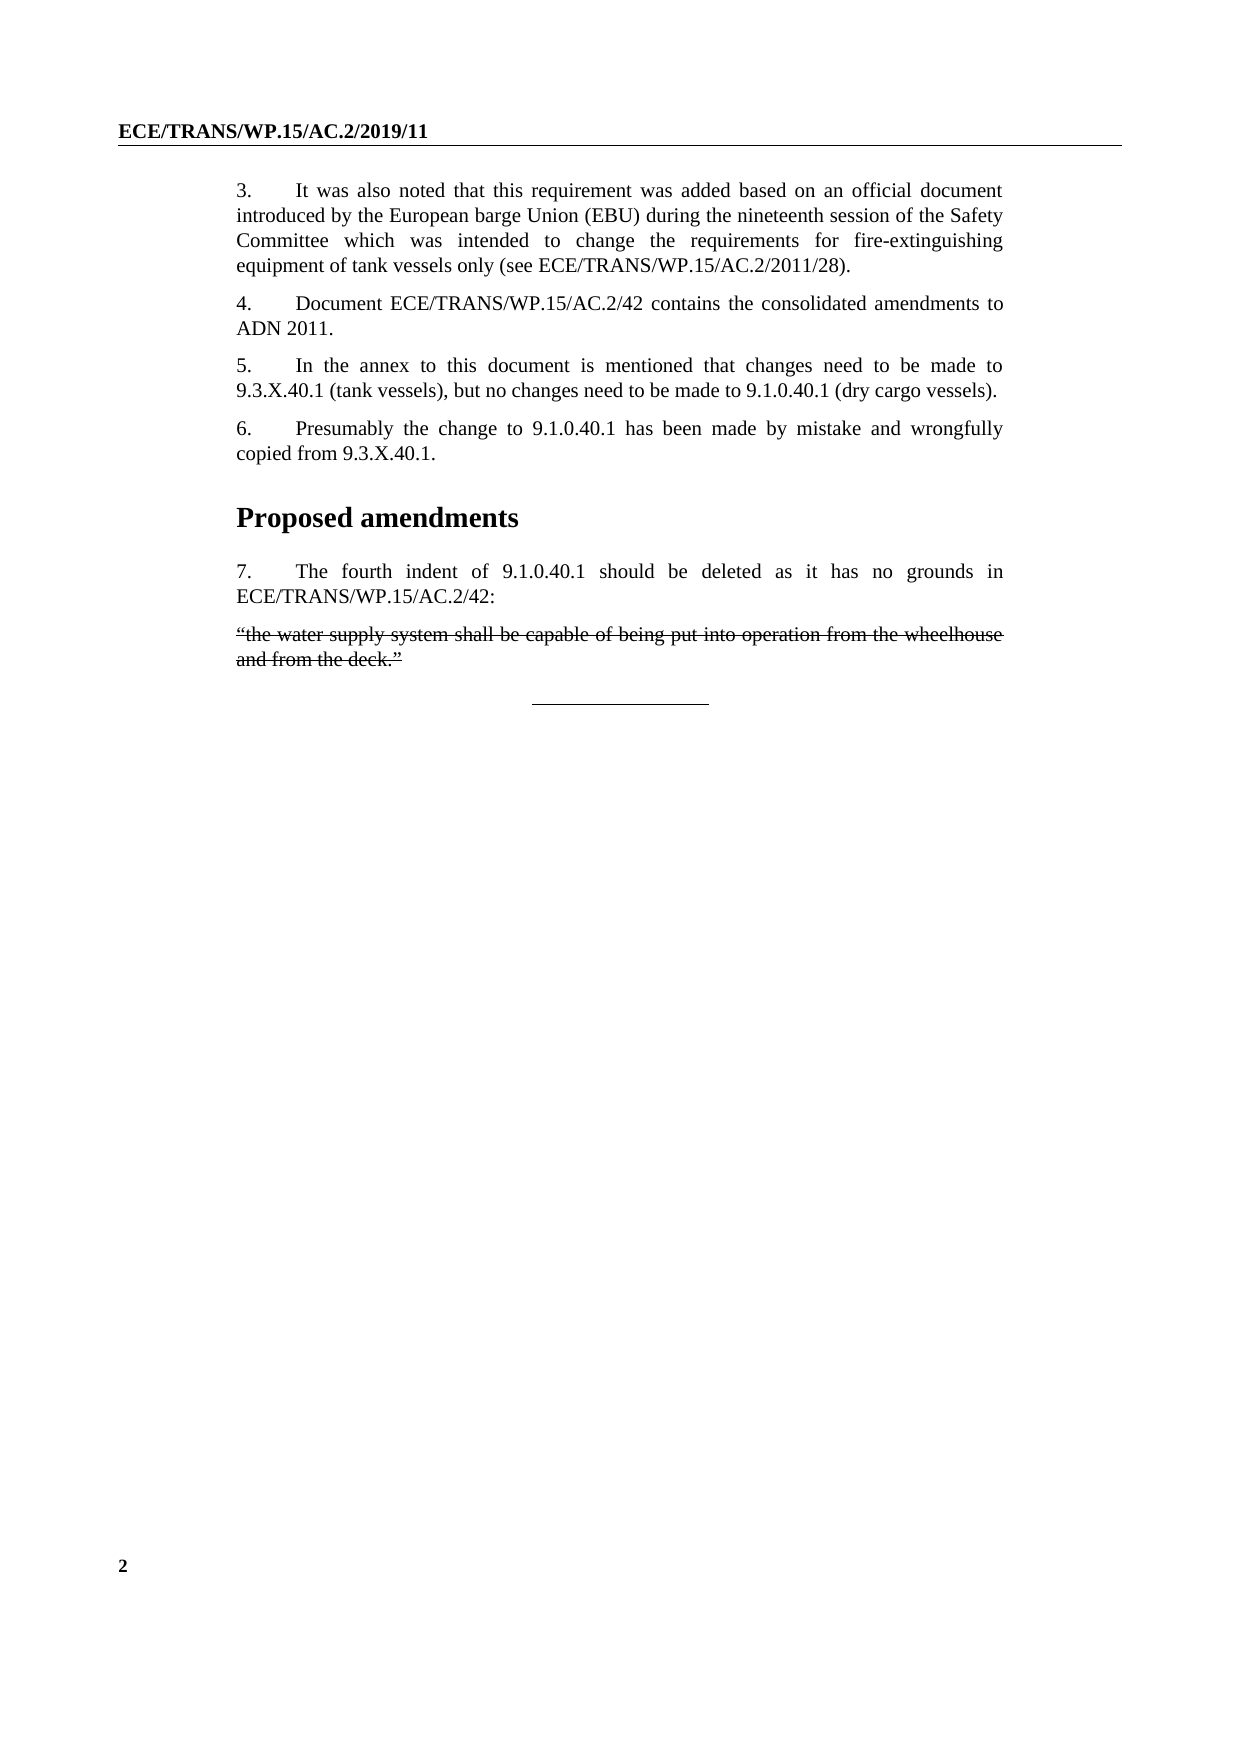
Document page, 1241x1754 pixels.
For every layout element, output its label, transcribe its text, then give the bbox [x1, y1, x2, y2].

text 4. Document ECE/TRANS/WP.15/AC.2/42 contains the consolidated amendments to ADN 2011. [236, 290, 1004, 340]
text “the water supply system shall be capable of being put into operation from the wheelhouse and from the deck.” [236, 621, 1004, 635]
text 6. Presumably the change to 9.1.0.40.1 has been made by mistake and wrongfully copied from 9.3.X.40.1. [236, 415, 1004, 465]
text “the water supply system shall be capable of being put into operation from the wheelhouse and from the deck.” [236, 636, 1004, 671]
text Proposed amendments [118, 502, 1004, 533]
text 5. In the annex to this document is mentioned that changes need to be made to 9.3.X.40.1 (tank vessels), but no changes need to be made to 9.1.0.40.1 (dry cargo vessels). [236, 352, 1004, 402]
text 3. It was also noted that this requirement was added based on an official document introduced by the European barge Union (EBU) during the nineteenth session of the Safety Committee which was intended to change the requirements for fire-extinguishing equipment of tank vessels only (see ECE/TRANS/WP.15/AC.2/2011/28). [236, 177, 1004, 277]
text 7. The fourth indent of 9.1.0.40.1 should be deleted as it has no grounds in ECE/TRANS/WP.15/AC.2/42: [236, 558, 1004, 608]
